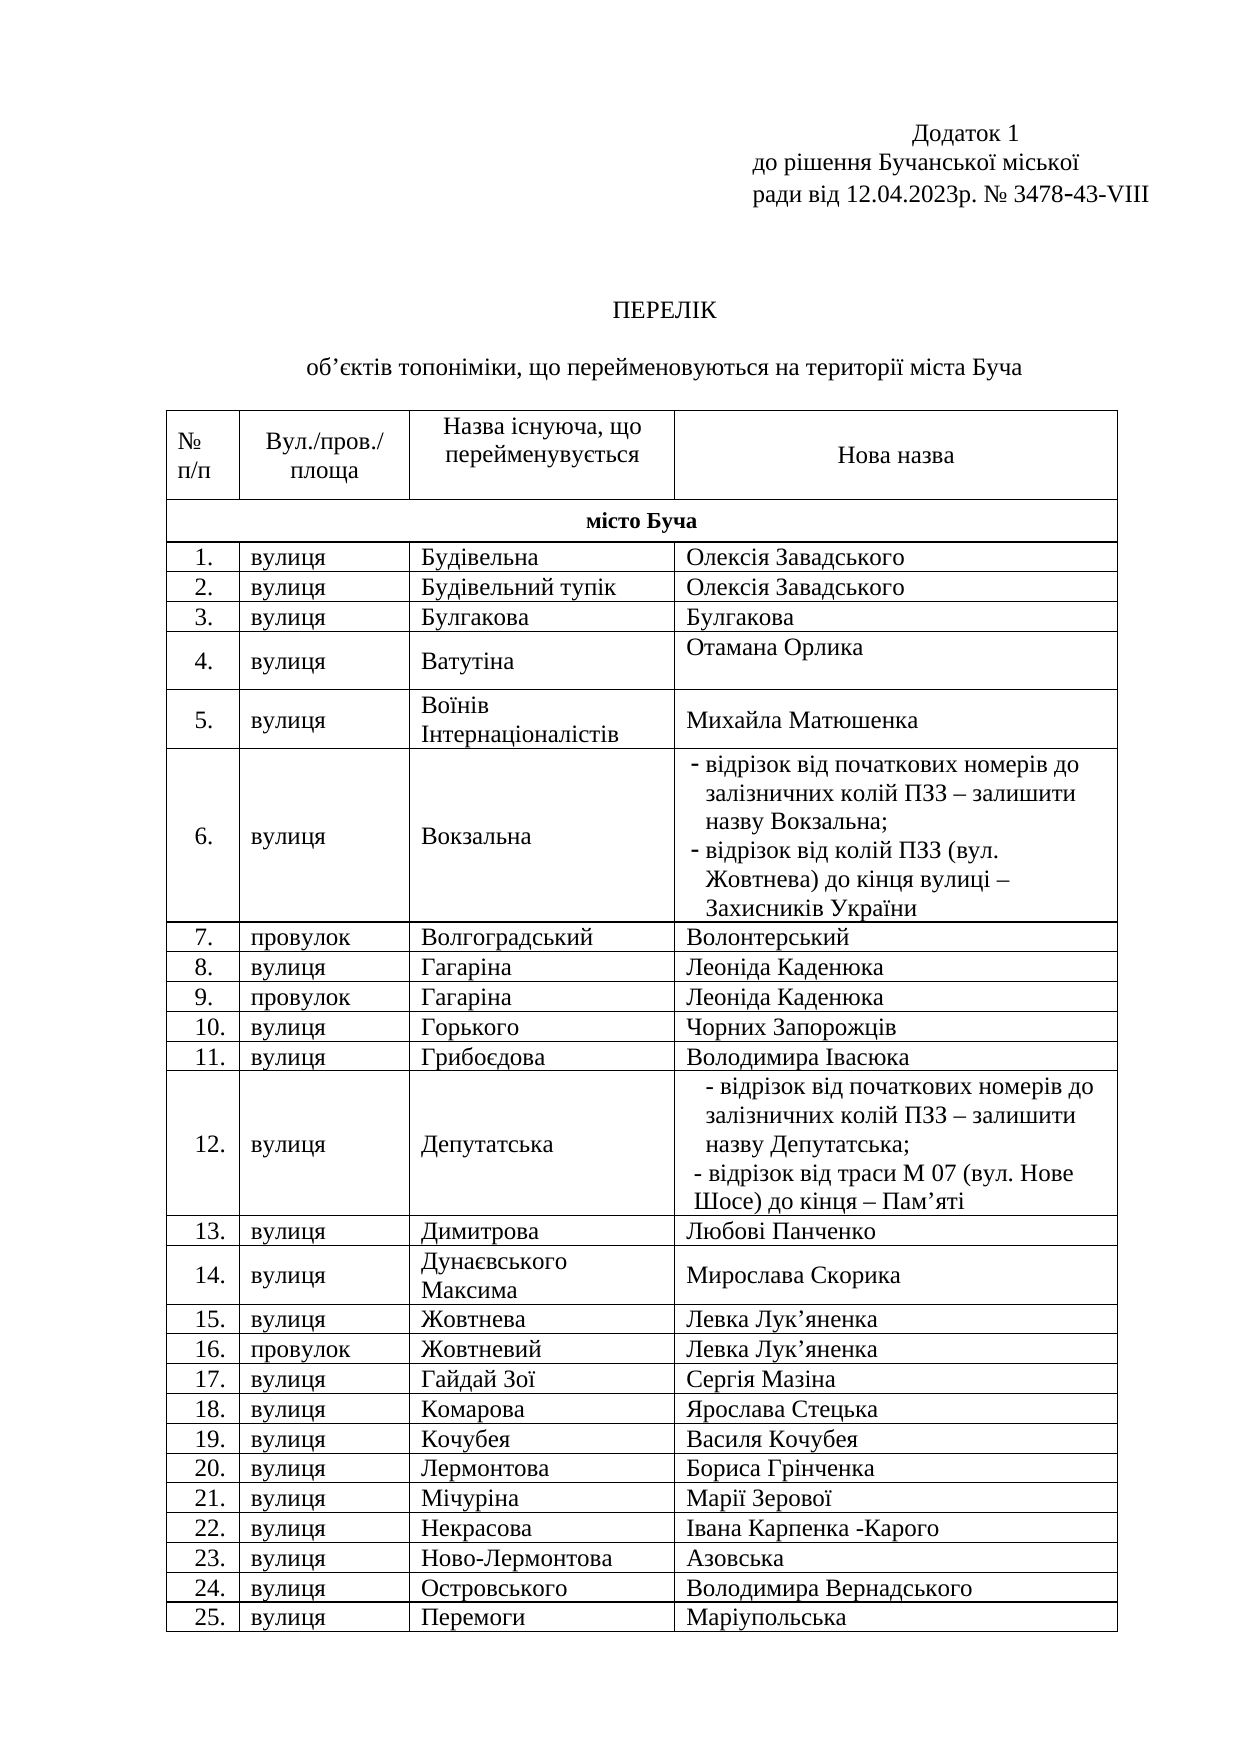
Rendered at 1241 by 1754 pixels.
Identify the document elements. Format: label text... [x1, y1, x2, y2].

text об’єктів топоніміки, що перейменовуються на території міста Буча [177, 352, 1152, 381]
table_cell Некрасова [410, 1513, 674, 1542]
table_cell [167, 982, 239, 1011]
table_cell [167, 1483, 239, 1512]
table_cell Чорних Запорожців [675, 1012, 1117, 1041]
table_cell вулиця [240, 1394, 409, 1423]
table_cell вулиця [240, 1603, 409, 1631]
table_cell провулок [240, 1334, 409, 1363]
table_cell Левка Лук’яненка [675, 1305, 1117, 1333]
text ради від 12.04.2023р. № 3478-43-VIІІ [177, 176, 1152, 209]
table_cell [167, 690, 239, 748]
table_cell вулиця [240, 1305, 409, 1333]
table_cell провулок [240, 982, 409, 1011]
table_cell вулиця [240, 1424, 409, 1452]
table_cell Любові Панченко [675, 1216, 1117, 1245]
table_cell Вокзальна [410, 749, 674, 921]
table_cell Волгоградський [410, 923, 674, 951]
table_cell вулиця [240, 749, 409, 921]
table_cell [167, 1305, 239, 1333]
table_cell [167, 1012, 239, 1041]
table_cell Комарова [410, 1394, 674, 1423]
table_cell Гайдай Зої [410, 1364, 674, 1393]
table_cell Ярослава Стецька [675, 1394, 1117, 1423]
text ПЕРЕЛІК [177, 295, 1152, 323]
table_cell [167, 1071, 239, 1215]
table_cell Василя Кочубея [675, 1424, 1117, 1452]
table_cell Леоніда Каденюка [675, 982, 1117, 1011]
table_cell вулиця [240, 1543, 409, 1572]
table_cell Левка Лук’яненка [675, 1334, 1117, 1363]
table_cell [167, 1042, 239, 1070]
table_cell [167, 1364, 239, 1393]
table_cell вулиця [240, 572, 409, 601]
table_cell вулиця [240, 1246, 409, 1303]
table_cell [167, 1543, 239, 1572]
table_cell Маріупольська [675, 1603, 1117, 1631]
table_cell Жовтнева [410, 1305, 674, 1333]
table_cell Мічуріна [410, 1483, 674, 1512]
table_cell [167, 1454, 239, 1482]
table_cell вулиця [240, 1513, 409, 1542]
table_cell Кочубея [410, 1424, 674, 1452]
table_cell Воїнів Інтернаціоналістів [410, 690, 674, 748]
table_cell Марії Зерової [675, 1483, 1117, 1512]
table_cell [167, 1246, 239, 1303]
table_cell вулиця [240, 1483, 409, 1512]
table_cell вулиця [240, 1216, 409, 1245]
table_cell Островського [410, 1573, 674, 1601]
table_cell вулиця [240, 1364, 409, 1393]
table_cell [167, 543, 239, 571]
table_cell [167, 1603, 239, 1631]
table_cell Сергія Мазіна [675, 1364, 1117, 1393]
table_cell вулиця [240, 690, 409, 748]
table_header Вул./пров./ площа [240, 411, 409, 499]
table_cell Дунаєвського Максима [410, 1246, 674, 1303]
table_cell Отамана Орлика [675, 632, 1117, 689]
table_cell Михайла Матюшенка [675, 690, 1117, 748]
text до рішення Бучанської міської [177, 147, 1152, 176]
table_cell Волонтерський [675, 923, 1117, 951]
table_cell місто Буча [167, 500, 1117, 541]
table_cell [167, 749, 239, 921]
table_header Нова назва [675, 411, 1117, 499]
table_cell вулиця [240, 1573, 409, 1601]
table_cell Азовська [675, 1543, 1117, 1572]
table_header № п/п [167, 411, 239, 499]
table_cell вулиця [240, 1071, 409, 1215]
table_cell Івана Карпенка -Карого [675, 1513, 1117, 1542]
table_cell Володимира Вернадського [675, 1573, 1117, 1601]
table_cell Ново-Лермонтова [410, 1543, 674, 1572]
table_cell [167, 1424, 239, 1452]
table_cell Перемоги [410, 1603, 674, 1631]
table_cell вулиця [240, 1012, 409, 1041]
table_cell Грибоєдова [410, 1042, 674, 1070]
table_cell Гагаріна [410, 982, 674, 1011]
table_cell Булгакова [410, 602, 674, 631]
table_cell Булгакова [675, 602, 1117, 631]
table_cell Леоніда Каденюка [675, 952, 1117, 981]
table_cell вулиця [240, 1454, 409, 1482]
table_cell Депутатська [410, 1071, 674, 1215]
table_cell [167, 1513, 239, 1542]
table_cell провулок [240, 923, 409, 951]
table_cell Будівельний тупік [410, 572, 674, 601]
table_cell Будівельна [410, 543, 674, 571]
table_cell [167, 632, 239, 689]
table_cell [167, 923, 239, 951]
table_cell [167, 952, 239, 981]
table_cell - відрізок від початкових номерів до залізничних колій ПЗЗ – залишити назву Депутатська; - відрізок від траси М 07 (вул. Нове Шосе) до кінця – Пам’яті [675, 1071, 1117, 1215]
table_cell вулиця [240, 543, 409, 571]
table_cell Гагаріна [410, 952, 674, 981]
table_cell вулиця [240, 632, 409, 689]
table_cell [167, 1334, 239, 1363]
table_cell [167, 1573, 239, 1601]
text Додаток 1 [177, 118, 1152, 147]
table_cell Володимира Івасюка [675, 1042, 1117, 1070]
table_cell відрізок від початкових номерів до залізничних колій ПЗЗ – залишити назву Вокзальна; відрізок від колій ПЗЗ (вул. Жовтнева) до кінця вулиці – Захисників України [675, 749, 1117, 921]
table_cell Мирослава Скорика [675, 1246, 1117, 1303]
table_cell Олексія Завадського [675, 543, 1117, 571]
table_cell [167, 572, 239, 601]
table_cell [167, 1216, 239, 1245]
table_cell вулиця [240, 952, 409, 981]
table_cell Бориса Грінченка [675, 1454, 1117, 1482]
table_cell [167, 602, 239, 631]
table_cell Димитрова [410, 1216, 674, 1245]
table_cell вулиця [240, 602, 409, 631]
table_cell Олексія Завадського [675, 572, 1117, 601]
table_cell Жовтневий [410, 1334, 674, 1363]
table_cell Ватутіна [410, 632, 674, 689]
table_cell Лермонтова [410, 1454, 674, 1482]
table_cell Горького [410, 1012, 674, 1041]
table_cell [167, 1394, 239, 1423]
table_header Назва існуюча, що перейменувується [410, 411, 674, 499]
table_cell вулиця [240, 1042, 409, 1070]
